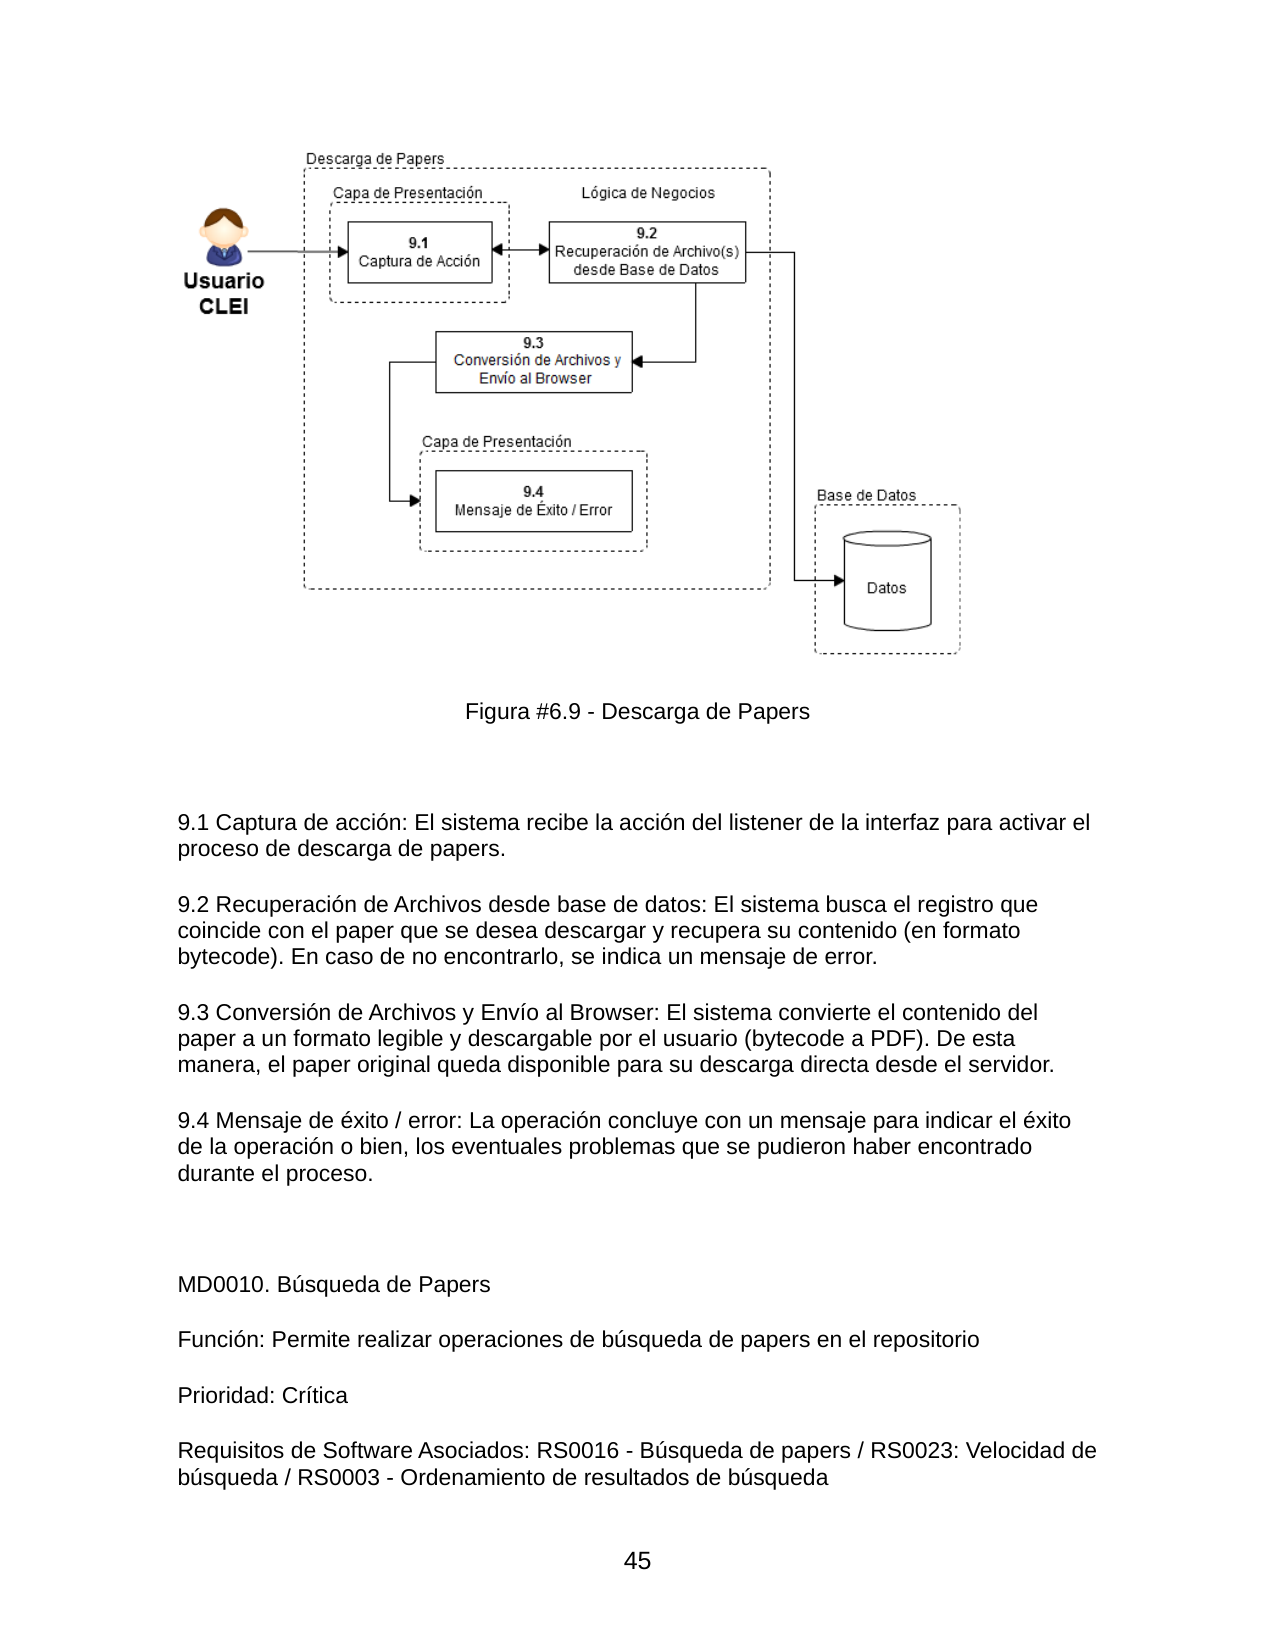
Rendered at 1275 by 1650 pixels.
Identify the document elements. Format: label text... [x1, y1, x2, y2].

text Función: Permite realizar operaciones de búsqueda de papers en el repositorio [177, 1326, 1098, 1353]
text Prioridad: Crítica [177, 1382, 1098, 1408]
text 9.3 Conversión de Archivos y Envío al Browser: El sistema convierte el contenido del paper a un formato legible y descargable por el usuario (bytecode a PDF). De esta manera, el paper original queda disponible para su descarga directa desde el servidor. [177, 999, 1098, 1078]
text 9.1 Captura de acción: El sistema recibe la acción del listener de la interfaz para activar el proceso de descarga de papers. [177, 809, 1098, 861]
picture [177, 147, 961, 669]
text Requisitos de Software Asociados: RS0016 - Búsqueda de papers / RS0023: Velocidad de búsqueda / RS0003 - Ordenamiento de resultados de búsqueda [177, 1437, 1098, 1490]
text Figura #6.9 - Descarga de Papers [177, 698, 1098, 724]
text 9.4 Mensaje de éxito / error: La operación concluye con un mensaje para indicar el éxito de la operación o bien, los eventuales problemas que se pudieron haber encontrado durante el proceso. [177, 1107, 1098, 1186]
text MD0010. Búsqueda de Papers [177, 1271, 1098, 1297]
text 9.2 Recuperación de Archivos desde base de datos: El sistema busca el registro que coincide con el paper que se desea descargar y recupera su contenido (en formato bytecode). En caso de no encontrarlo, se indica un mensaje de error. [177, 891, 1098, 969]
